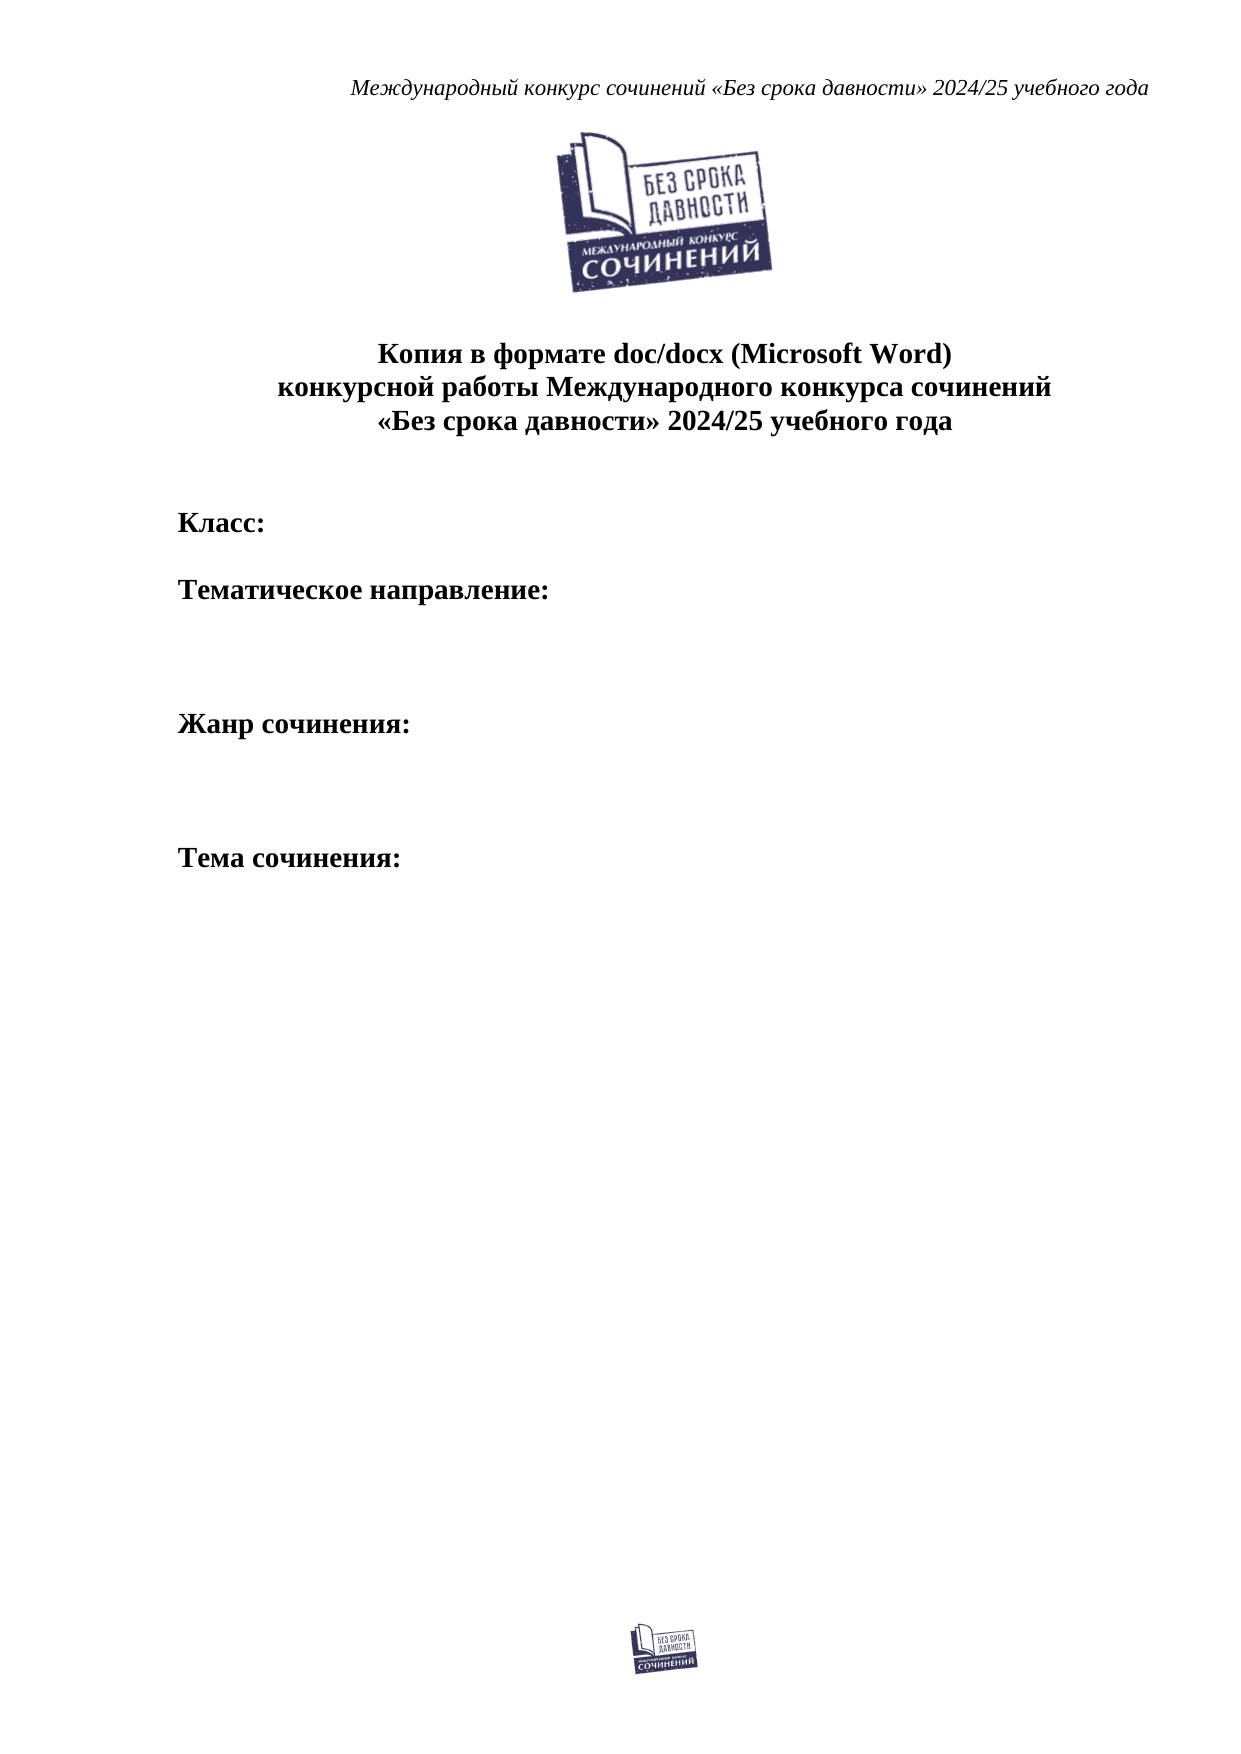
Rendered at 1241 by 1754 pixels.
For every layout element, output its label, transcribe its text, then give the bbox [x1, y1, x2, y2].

text Класс: [177, 504, 1152, 538]
picture [511, 118, 818, 315]
text Тематическое направление: [177, 572, 1152, 606]
text Жанр сочинения: [177, 706, 1152, 740]
text конкурсной работы Международного конкурса сочинений [177, 369, 1152, 403]
picture [616, 1619, 712, 1681]
text «Без срока давности» 2024/25 учебного года [177, 403, 1152, 437]
text Копия в формате doc/docx (Microsoft Word) [177, 336, 1152, 369]
text Тема сочинения: [177, 840, 1152, 874]
